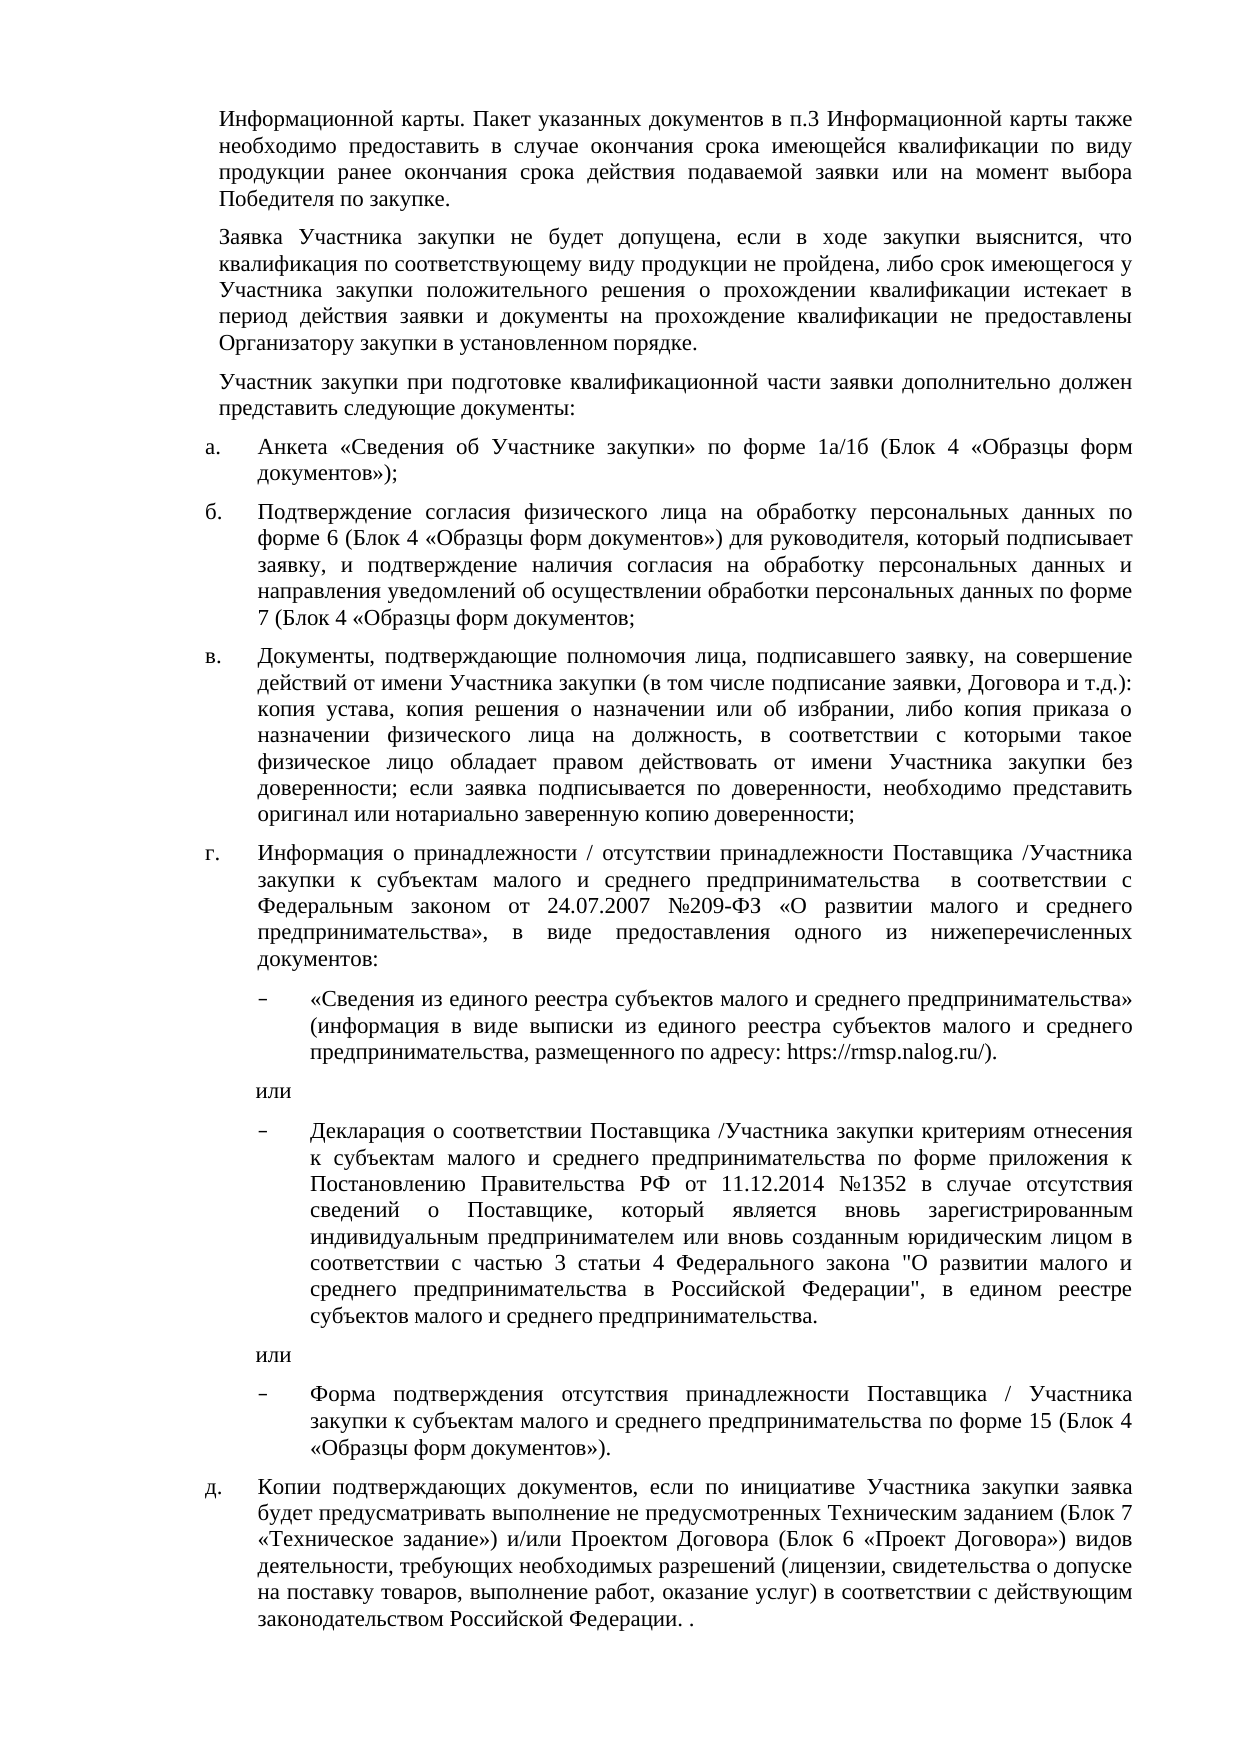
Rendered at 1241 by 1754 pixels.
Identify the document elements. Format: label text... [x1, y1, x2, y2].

text Документы, подтверждающие полномочия лица, подписавшего заявку, на совершение действий от имени Участника закупки (в том числе подписание заявки, Договора и т.д.): копия устава, копия решения о назначении или об избрании, либо копия приказа о назначении физического лица на должность, в соответствии с которыми такое физическое лицо обладает правом действовать от имени Участника закупки без доверенности; если заявка подписывается по доверенности, необходимо представить оригинал или нотариально заверенную копию доверенности; [205, 642, 1134, 827]
text Анкета «Сведения об Участнике закупки» по форме 1а/1б (Блок 4 «Образцы форм документов»); [205, 433, 1134, 486]
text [218, 106, 1134, 211]
text Подтверждение согласия физического лица на обработку персональных данных по форме 6 (Блок 4 «Образцы форм документов») для руководителя, который подписывает заявку, и подтверждение наличия согласия на обработку персональных данных и направления уведомлений об осуществлении обработки персональных данных по форме 7 (Блок 4 «Образцы форм документов; [205, 498, 1134, 630]
list «Сведения из единого реестра субъектов малого и среднего предпринимательства» (информация в виде выписки из единого реестра субъектов малого и среднего предпринимательства, размещенного по адресу: https://rmsp.nalog.ru/). [257, 984, 1134, 1064]
list Форма подтверждения отсутствия принадлежности Поставщика / Участника закупки к субъектам малого и среднего предпринимательства по форме 15 (Блок 4 «Образцы форм документов»). [257, 1379, 1134, 1460]
text Информация о принадлежности / отсутствии принадлежности Поставщика /Участника закупки к субъектам малого и среднего предпринимательства в соответствии с Федеральным законом от 24.07.2007 №209-ФЗ «О развитии малого и среднего предпринимательства», в виде предоставления одного из нижеперечисленных документов: [205, 839, 1134, 971]
list Декларация о соответствии Поставщика /Участника закупки критериям отнесения к субъектам малого и среднего предпринимательства по форме приложения к Постановлению Правительства РФ от 11.12.2014 №1352 в случае отсутствия сведений о Поставщике, который является вновь зарегистрированным индивидуальным предпринимателем или вновь созданным юридическим лицом в соответствии с частью 3 статьи 4 Федерального закона "О развитии малого и среднего предпринимательства в Российской Федерации", в едином реестре субъектов малого и среднего предпринимательства. [257, 1116, 1134, 1328]
list или [255, 1077, 1134, 1103]
text Копии подтверждающих документов, если по инициативе Участника закупки заявка будет предусматривать выполнение не предусмотренных Техническим заданием (Блок 7 «Техническое задание») и/или Проектом Договора (Блок 6 «Проект Договора») видов деятельности, требующих необходимых разрешений (лицензии, свидетельства о допуске на поставку товаров, выполнение работ, оказание услуг) в соответствии с действующим законодательством Российской Федерации. . [205, 1473, 1134, 1631]
text Участник закупки при подготовке квалификационной части заявки дополнительно должен представить следующие документы: [218, 368, 1134, 420]
text Заявка Участника закупки не будет допущена, если в ходе закупки выяснится, что квалификация по соответствующему виду продукции не пройдена, либо срок имеющегося у Участника закупки положительного решения о прохождении квалификации истекает в период действия заявки и документы на прохождение квалификации не предоставлены Организатору закупки в установленном порядке. [218, 223, 1134, 355]
list или [255, 1341, 1134, 1367]
